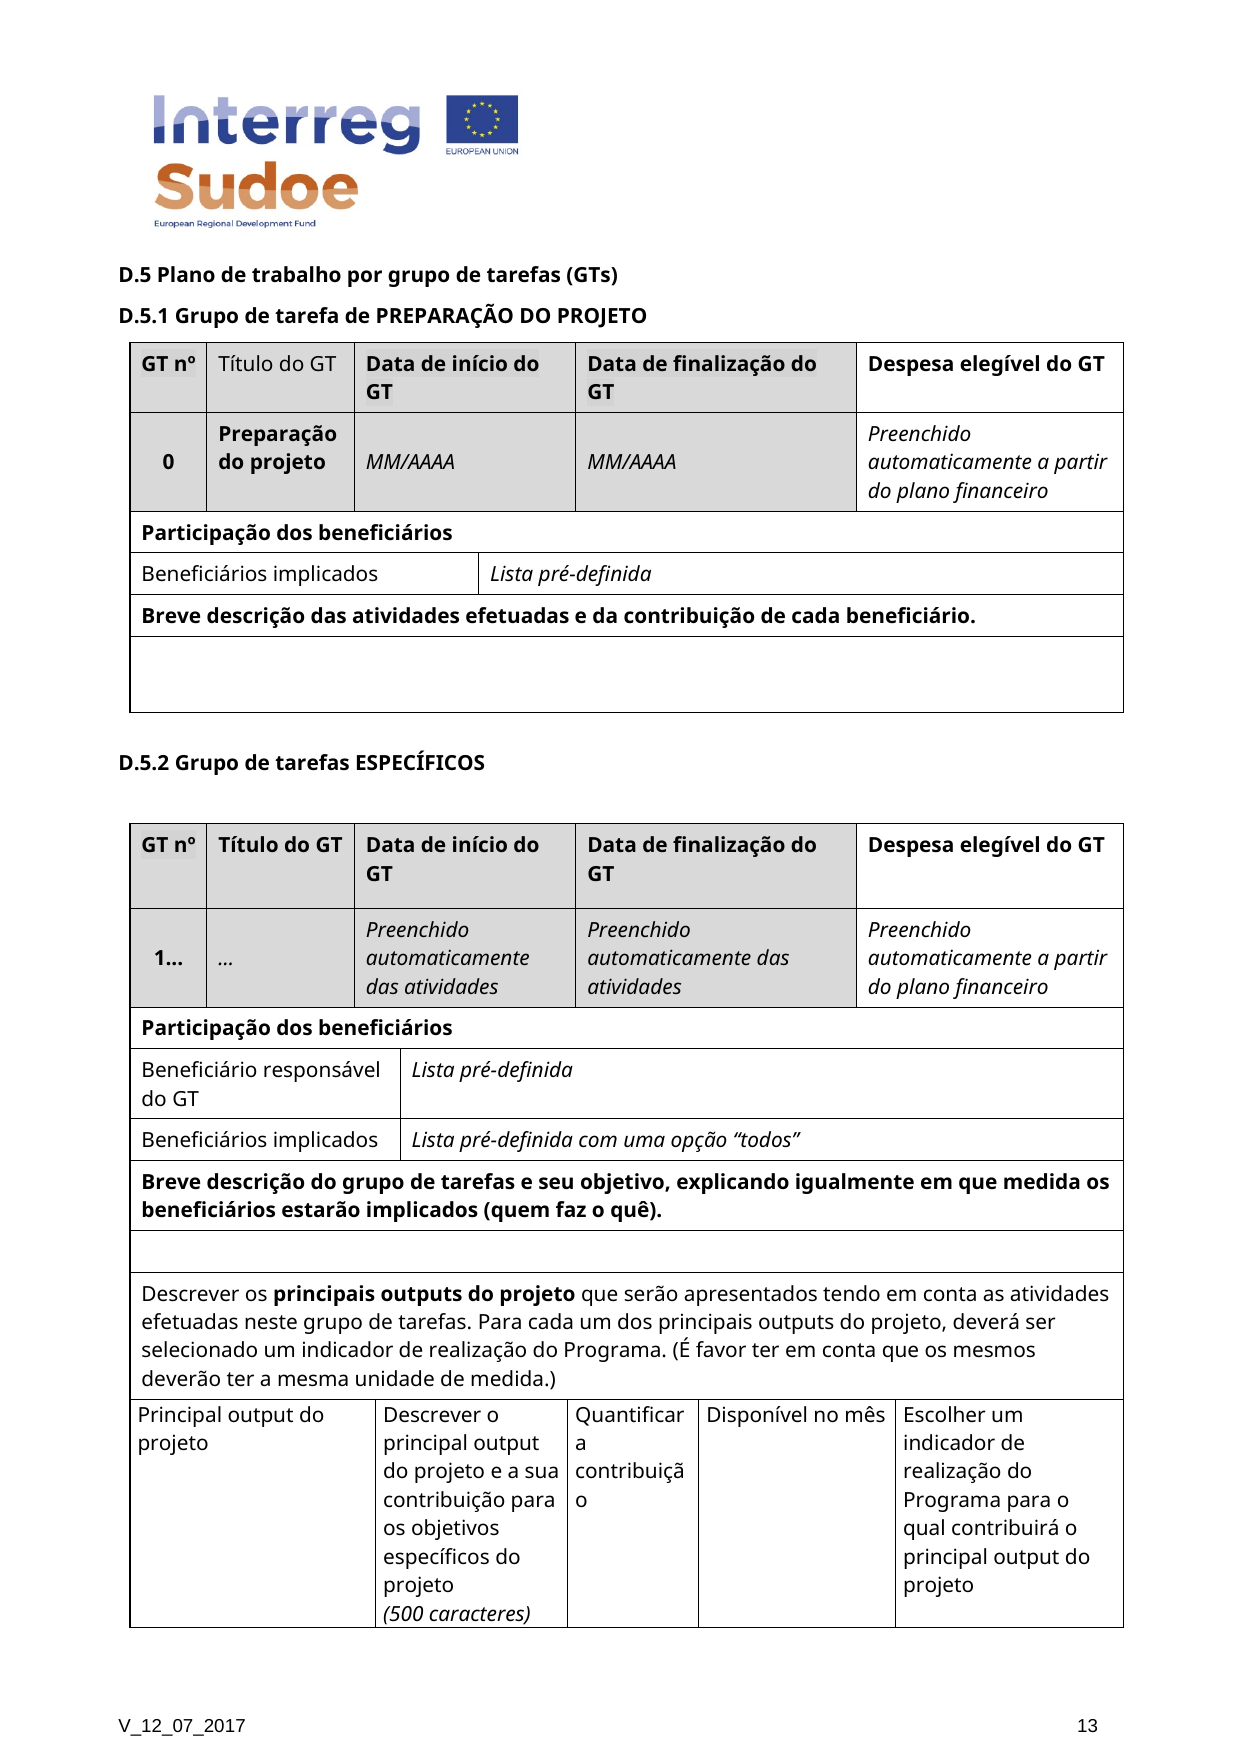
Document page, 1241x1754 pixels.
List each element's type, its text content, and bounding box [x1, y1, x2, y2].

table_cell ... [207, 909, 354, 1007]
table_cell Escolher um indicador de realização do Programa para o qual contribuirá o principal output do projeto [896, 1400, 1123, 1627]
table_cell Principal output do projeto [131, 1400, 375, 1627]
table_header Despesa elegível do GT [857, 824, 1123, 908]
table_cell Beneficiário responsável do GT [131, 1049, 400, 1118]
table_header Data de início do GT [355, 824, 575, 908]
table_cell Preenchido automaticamente das atividades [576, 909, 856, 1007]
table_cell Preenchido automaticamente a partir do plano financeiro [857, 909, 1123, 1007]
table_header Data de finalização do GT [576, 824, 856, 908]
table_cell Preenchido automaticamente a partir do plano financeiro [857, 413, 1123, 511]
table_header Título do GT [207, 824, 354, 908]
table_cell Lista pré-definida com uma opção “todos” [401, 1119, 1123, 1160]
table_header GT nº [131, 824, 206, 908]
table_cell Quantificar a contribuição [568, 1400, 698, 1627]
table_cell Preenchido automaticamente das atividades [355, 909, 575, 1007]
table_cell [131, 1231, 1123, 1272]
table_cell 1... [131, 909, 206, 1007]
text D.5.1 Grupo de tarefa de PREPARAÇÃO DO PROJETO [118, 301, 1122, 329]
table_cell Breve descrição das atividades efetuadas e da contribuição de cada beneficiário. [131, 595, 1123, 636]
table_header Data de finalização do GT [576, 343, 856, 412]
table_cell Beneficiários implicados [131, 553, 478, 594]
table_cell Descrever o principal output do projeto e a sua contribuição para os objetivos específicos do projeto (500 caracteres) [376, 1400, 567, 1627]
table_cell Lista pré-definida [401, 1049, 1123, 1118]
table_cell Descrever os principais outputs do projeto que serão apresentados tendo em conta as atividades efetuadas neste grupo de tarefas. Para cada um dos principais outputs do projeto, deverá ser selecionado um indicador de realização do Programa. (É favor ter em conta que os mesmos deverão ter a mesma unidade de medida.) [131, 1273, 1123, 1399]
text D.5.2 Grupo de tarefas ESPECÍFICOS [118, 748, 1122, 776]
table_cell Participação dos beneficiários [131, 512, 1123, 552]
table_cell Preparação do projeto [207, 413, 354, 511]
table_cell 0 [131, 413, 206, 511]
table_cell Beneficiários implicados [131, 1119, 400, 1160]
table_cell Disponível no mês [699, 1400, 895, 1627]
text D.5 Plano de trabalho por grupo de tarefas (GTs) [118, 260, 1122, 288]
picture [118, 59, 553, 261]
table_header Título do GT [207, 343, 354, 412]
table_cell [131, 637, 1123, 712]
table_header Data de início do GT [355, 343, 575, 412]
table_header GT nº [131, 343, 206, 412]
table_cell Participação dos beneficiários [131, 1008, 1123, 1048]
table_cell Breve descrição do grupo de tarefas e seu objetivo, explicando igualmente em que medida os beneficiários estarão implicados (quem faz o quê). [131, 1161, 1123, 1230]
table_header Despesa elegível do GT [857, 343, 1123, 412]
table_cell MM/AAAA [355, 413, 575, 511]
table_cell MM/AAAA [576, 413, 856, 511]
table_cell Lista pré-definida [479, 553, 1123, 594]
